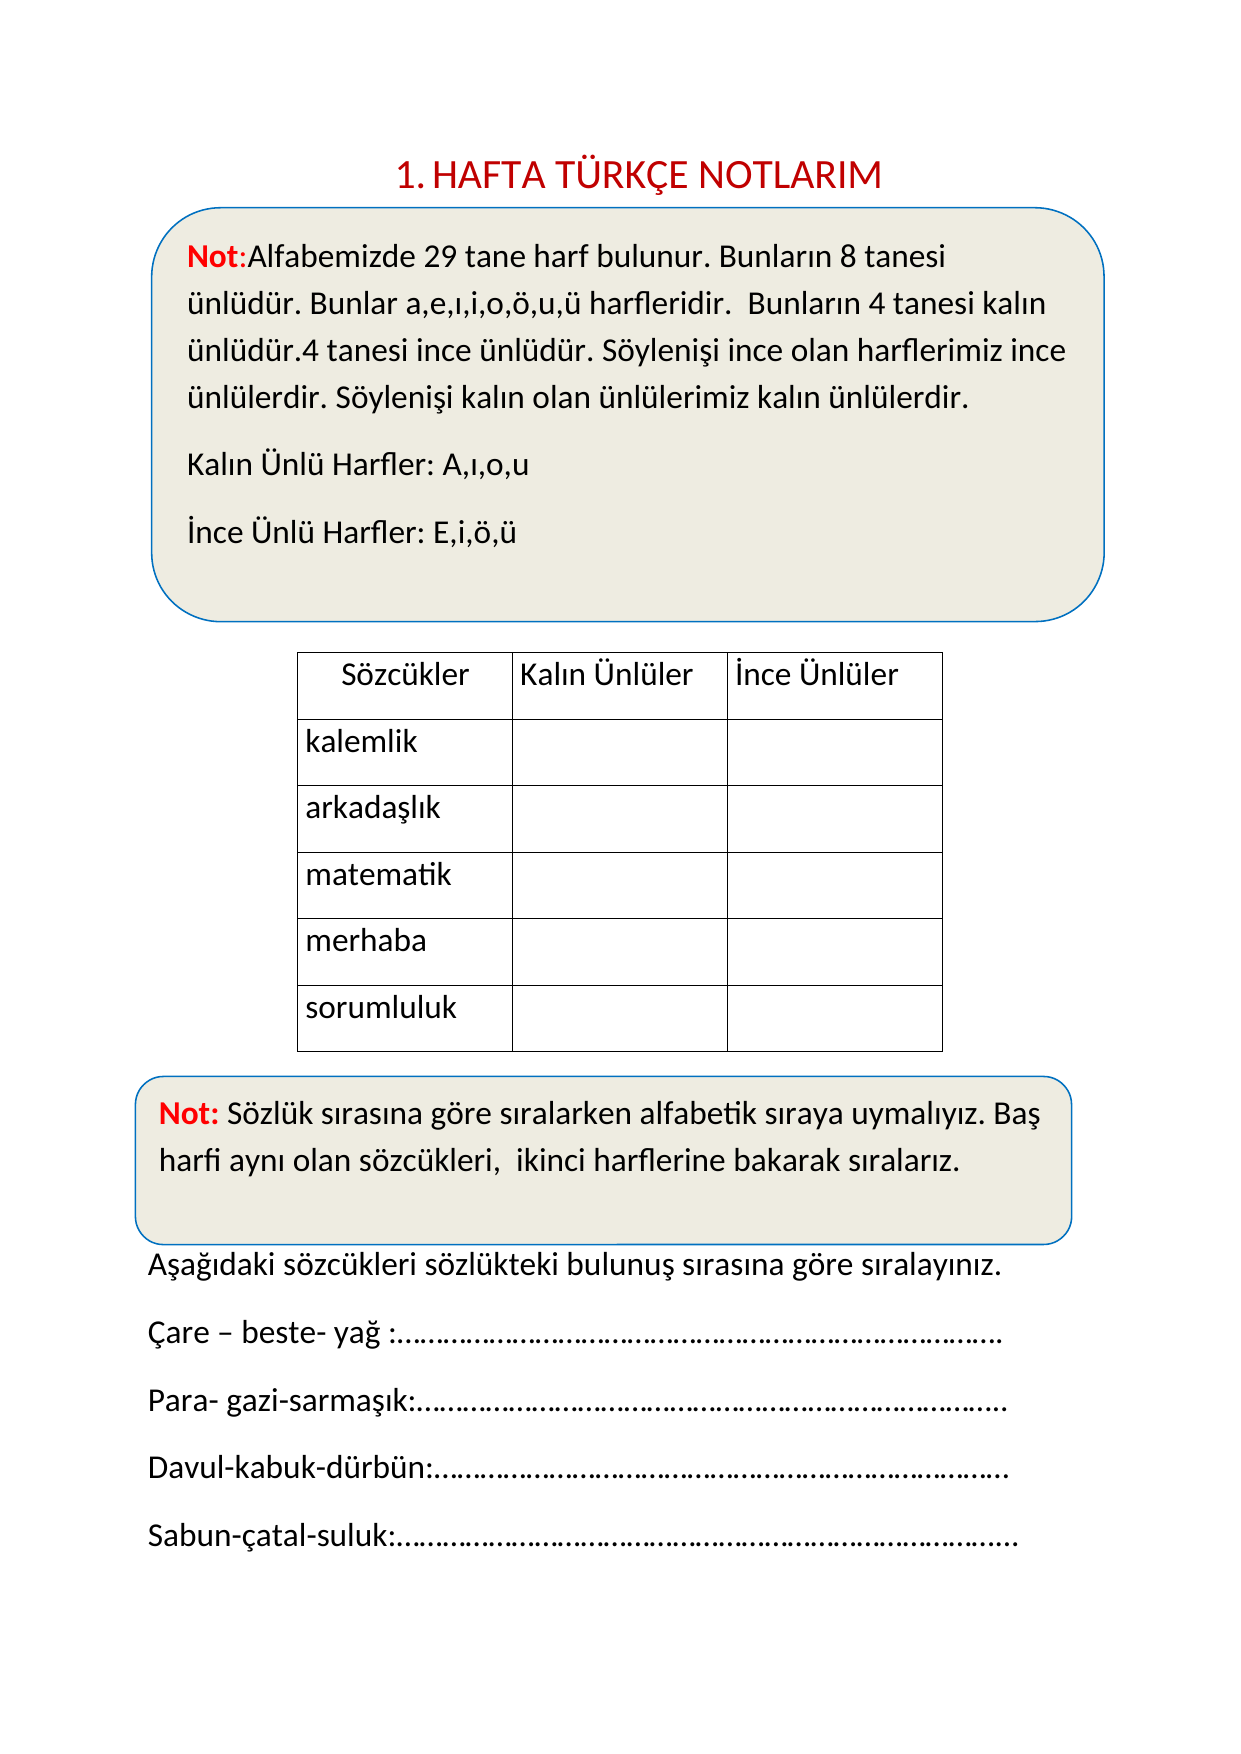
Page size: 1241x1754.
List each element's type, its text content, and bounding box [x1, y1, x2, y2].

table_header İnce Ünlüler [728, 653, 942, 719]
table_cell [728, 919, 942, 984]
text Davul-kabuk-dürbün:………………………………………………………………… [148, 1446, 1093, 1487]
table_cell merhaba [298, 919, 512, 984]
table_cell sorumluluk [298, 986, 512, 1051]
table_header Kalın Ünlüler [513, 653, 727, 719]
table_cell [728, 720, 942, 785]
table_cell [513, 919, 727, 984]
text Sabun-çatal-suluk:……………………………………………………………………... [148, 1514, 1093, 1554]
table_cell [513, 786, 727, 852]
table_header Sözcükler [298, 653, 512, 719]
table_cell [513, 986, 727, 1051]
table_cell [728, 853, 942, 918]
table_cell arkadaşlık [298, 786, 512, 852]
table_cell [728, 786, 942, 852]
text Aşağıdaki sözcükleri sözlükteki bulunuş sırasına göre sıralayınız. [148, 1243, 1093, 1284]
table_cell [513, 853, 727, 918]
table_cell kalemlik [298, 720, 512, 785]
list HAFTA TÜRKÇE NOTLARIM [185, 148, 1093, 198]
table_cell [728, 986, 942, 1051]
text Para- gazi-sarmaşık:………………………………………………………………….. [148, 1378, 1093, 1419]
text Çare – beste- yağ :……………………………………………………………………. [148, 1311, 1093, 1352]
table_cell [513, 720, 727, 785]
table_cell matematik [298, 853, 512, 918]
